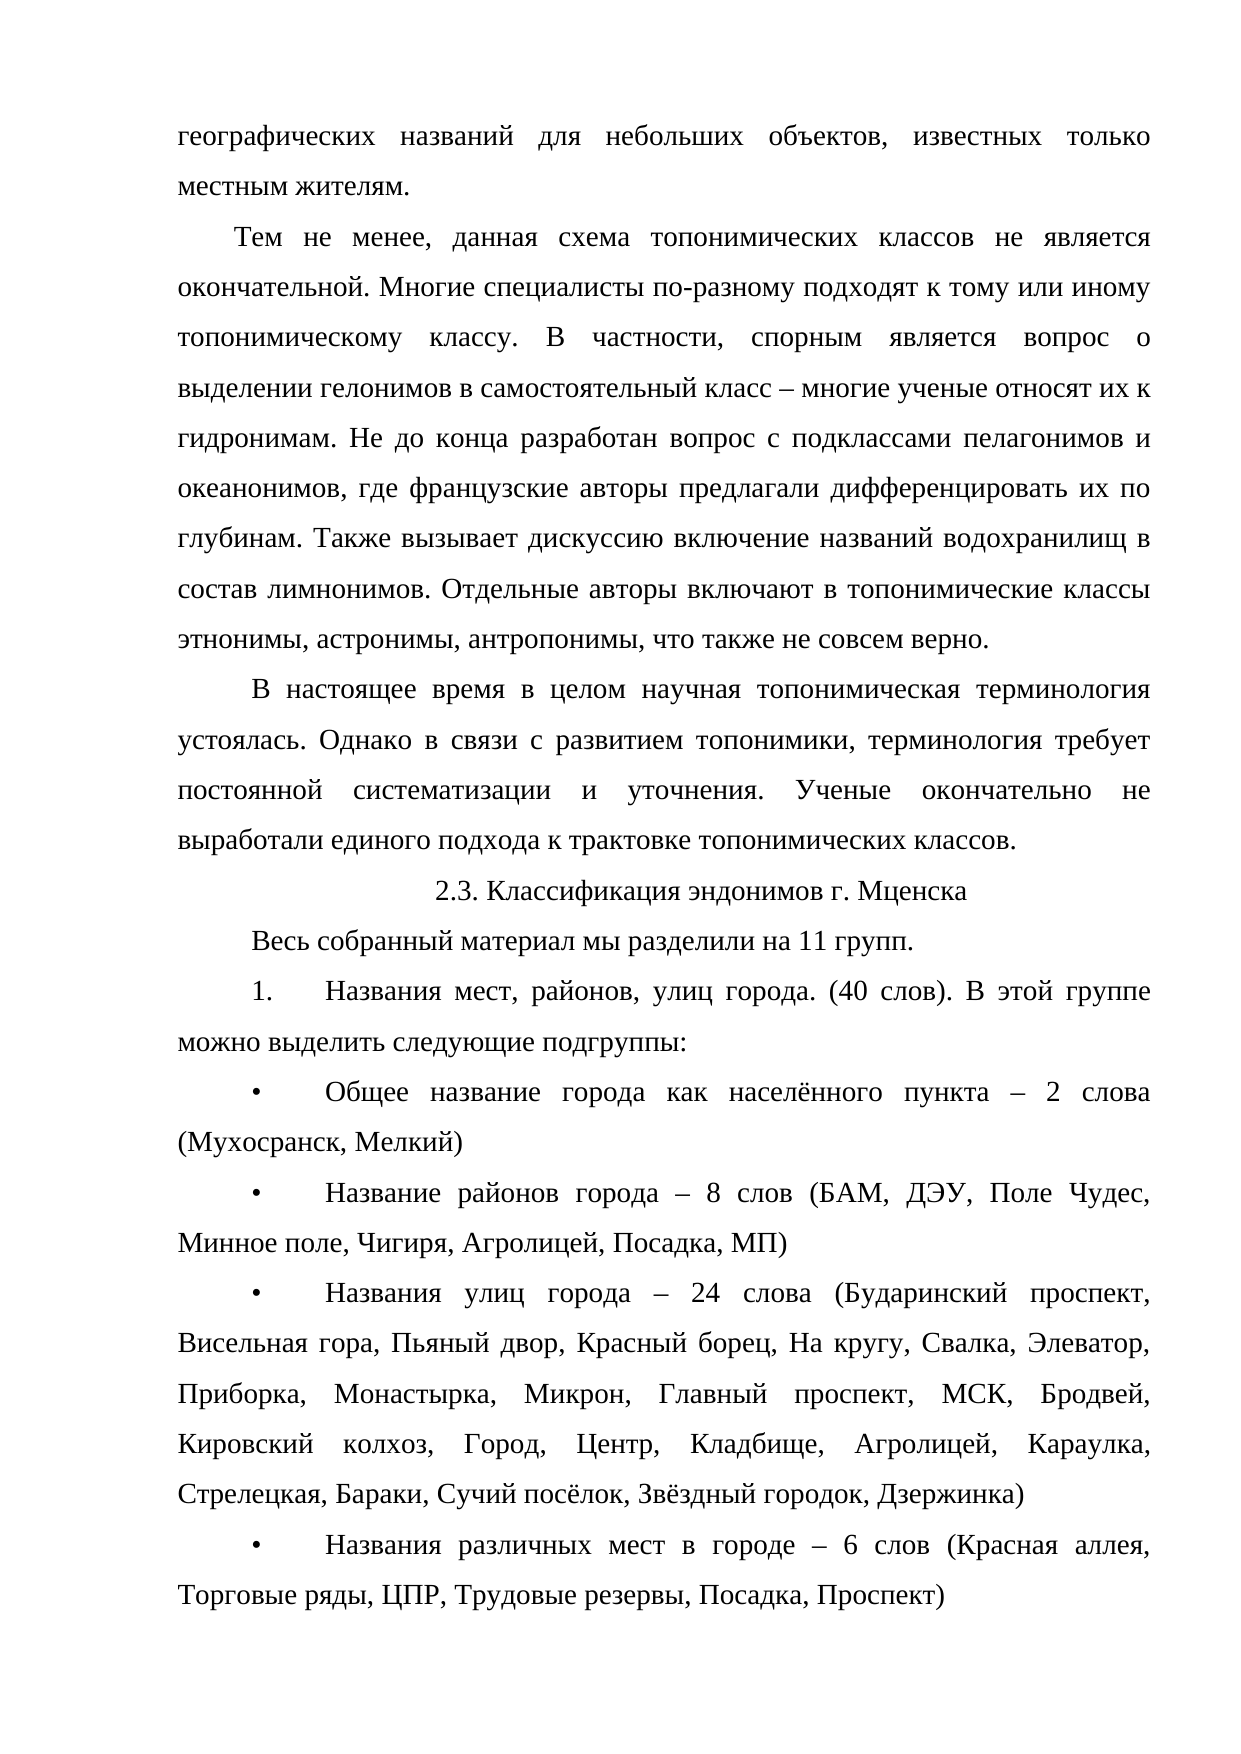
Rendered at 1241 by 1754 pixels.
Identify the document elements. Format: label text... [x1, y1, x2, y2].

text • Названия улиц города – 24 слова (Бударинский проспект, Висельная гора, Пьяный двор, Красный борец, На кругу, Свалка, Элеватор, Приборка, Монастырка, Микрон, Главный проспект, МСК, Бродвей, Кировский колхоз, Город, Центр, Кладбище, Агролицей, Караулка, Стрелецкая, Бараки, Сучий посёлок, Звёздный городок, Дзержинка) [177, 1275, 1152, 1510]
text В настоящее время в целом научная топонимическая терминология устоялась. Однако в связи с развитием топонимики, терминология требует постоянной систематизации и уточнения. Ученые окончательно не выработали единого подхода к трактовке топонимических классов. [177, 672, 1152, 856]
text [177, 118, 1152, 202]
text • Общее название города как населённого пункта – 2 слова (Мухосранск, Мелкий) [177, 1074, 1152, 1158]
text Тем не менее, данная схема топонимических классов не является окончательной. Многие специалисты по-разному подходят к тому или иному топонимическому классу. В частности, спорным является вопрос о выделении гелонимов в самостоятельный класс – многие ученые относят их к гидронимам. Не до конца разработан вопрос с подклассами пелагонимов и океанонимов, где французские авторы предлагали дифференцировать их по глубинам. Также вызывает дискуссию включение названий водохранилищ в состав лимнонимов. Отдельные авторы включают в топонимические классы этнонимы, астронимы, антропонимы, что также не совсем верно. [177, 219, 1152, 655]
text 1. Названия мест, районов, улиц города. (40 слов). В этой группе можно выделить следующие подгруппы: [177, 973, 1152, 1057]
text 2.3. Классификация эндонимов г. Мценска [177, 873, 1152, 906]
text Весь собранный материал мы разделили на 11 групп. [177, 923, 1152, 957]
text • Название районов города – 8 слов (БАМ, ДЭУ, Поле Чудес, Минное поле, Чигиря, Агролицей, Посадка, МП) [177, 1175, 1152, 1258]
text • Названия различных мест в городе – 6 слов (Красная аллея, Торговые ряды, ЦПР, Трудовые резервы, Посадка, Проспект) [177, 1527, 1152, 1611]
